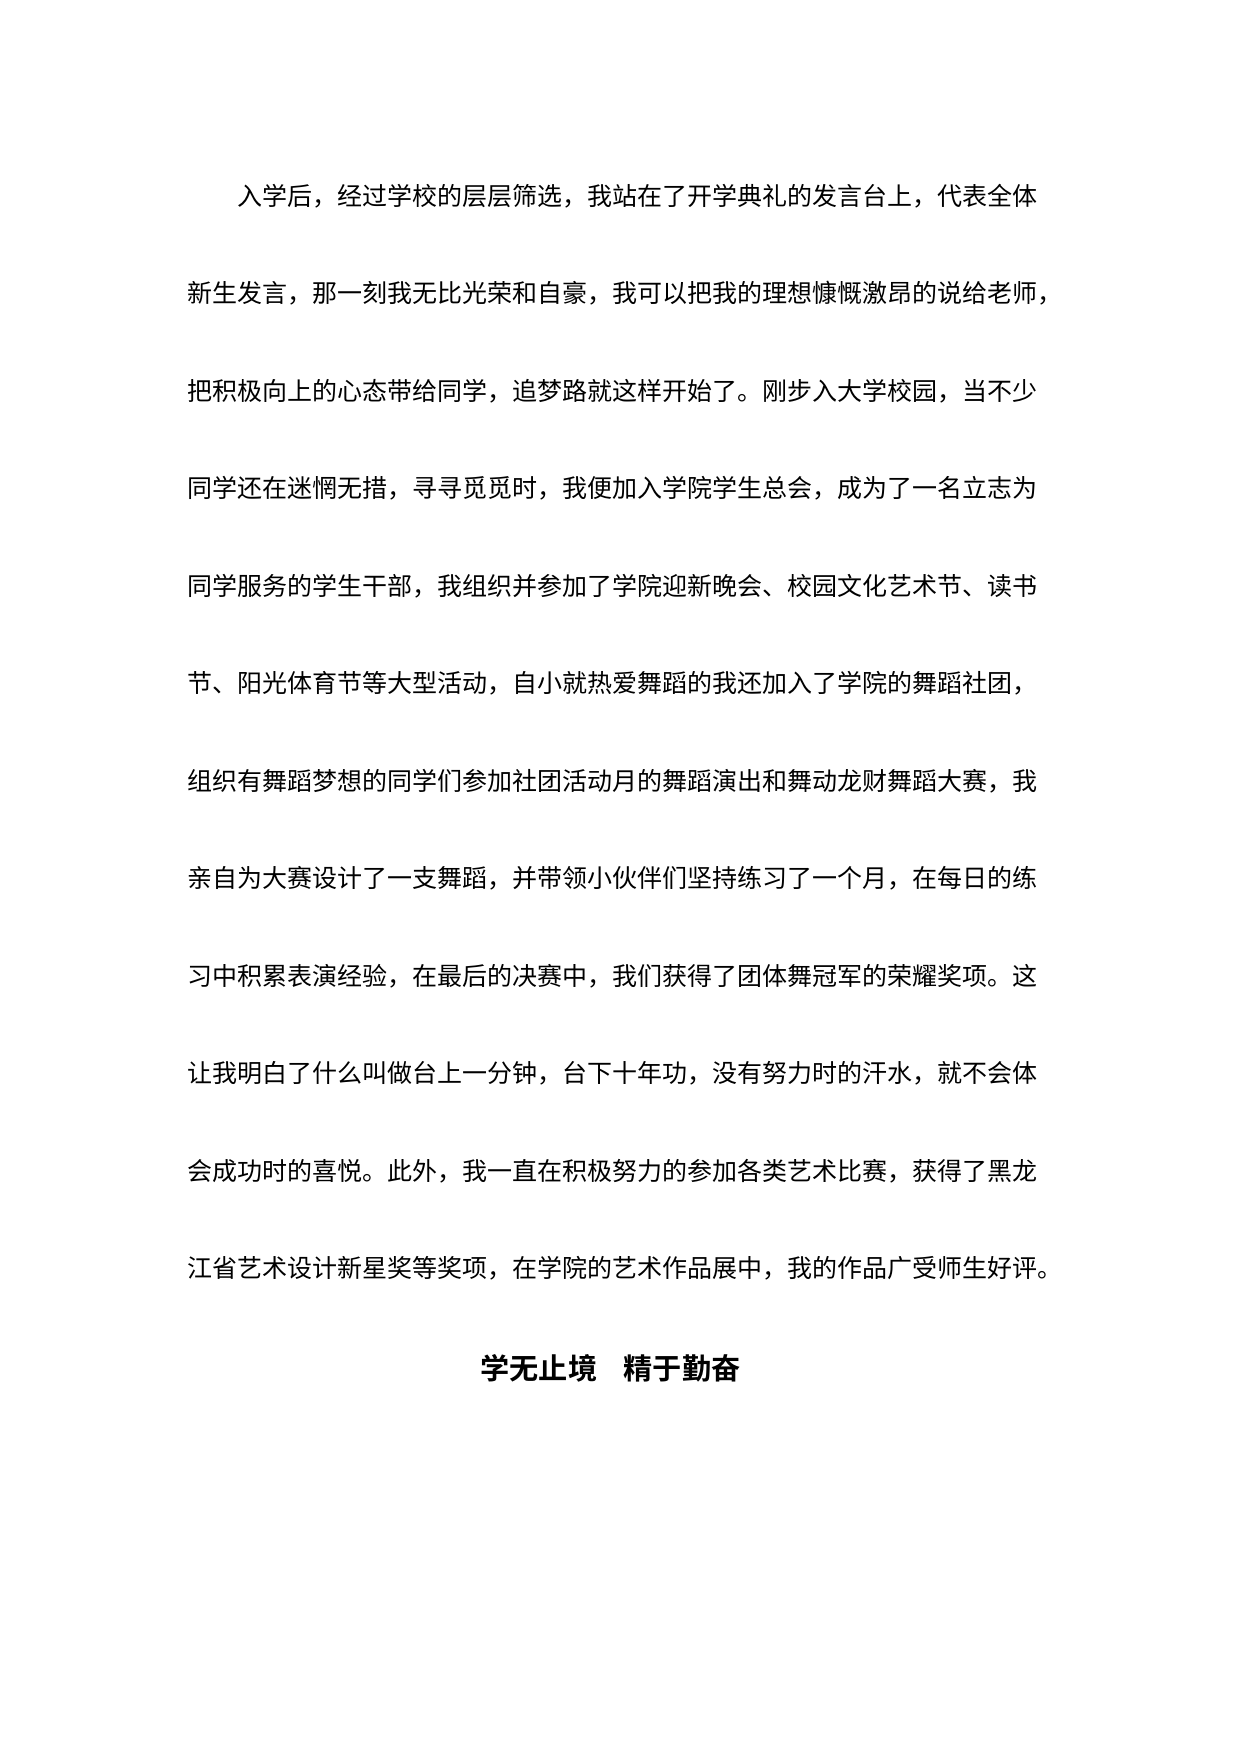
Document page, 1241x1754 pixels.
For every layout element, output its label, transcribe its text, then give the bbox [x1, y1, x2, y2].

text 入学后，经过学校的层层筛选，我站在了开学典礼的发言台上，代表全体新生发言，那一刻我无比光荣和自豪，我可以把我的理想慷慨激昂的说给老师，把积极向上的心态带给同学，追梦路就这样开始了。刚步入大学校园，当不少同学还在迷惘无措，寻寻觅觅时，我便加入学院学生总会，成为了一名立志为同学服务的学生干部，我组织并参加了学院迎新晚会、校园文化艺术节、读书节、阳光体育节等大型活动，自小就热爱舞蹈的我还加入了学院的舞蹈社团，组织有舞蹈梦想的同学们参加社团活动月的舞蹈演出和舞动龙财舞蹈大赛，我亲自为大赛设计了一支舞蹈，并带领小伙伴们坚持练习了一个月，在每日的练习中积累表演经验，在最后的决赛中，我们获得了团体舞冠军的荣耀奖项。这让我明白了什么叫做台上一分钟，台下十年功，没有努力时的汗水，就不会体会成功时的喜悦。此外，我一直在积极努力的参加各类艺术比赛，获得了黑龙江省艺术设计新星奖等奖项，在学院的艺术作品展中，我的作品广受师生好评。 [187, 162, 1053, 1299]
text 学无止境 精于勤奋 [187, 1334, 1053, 1399]
